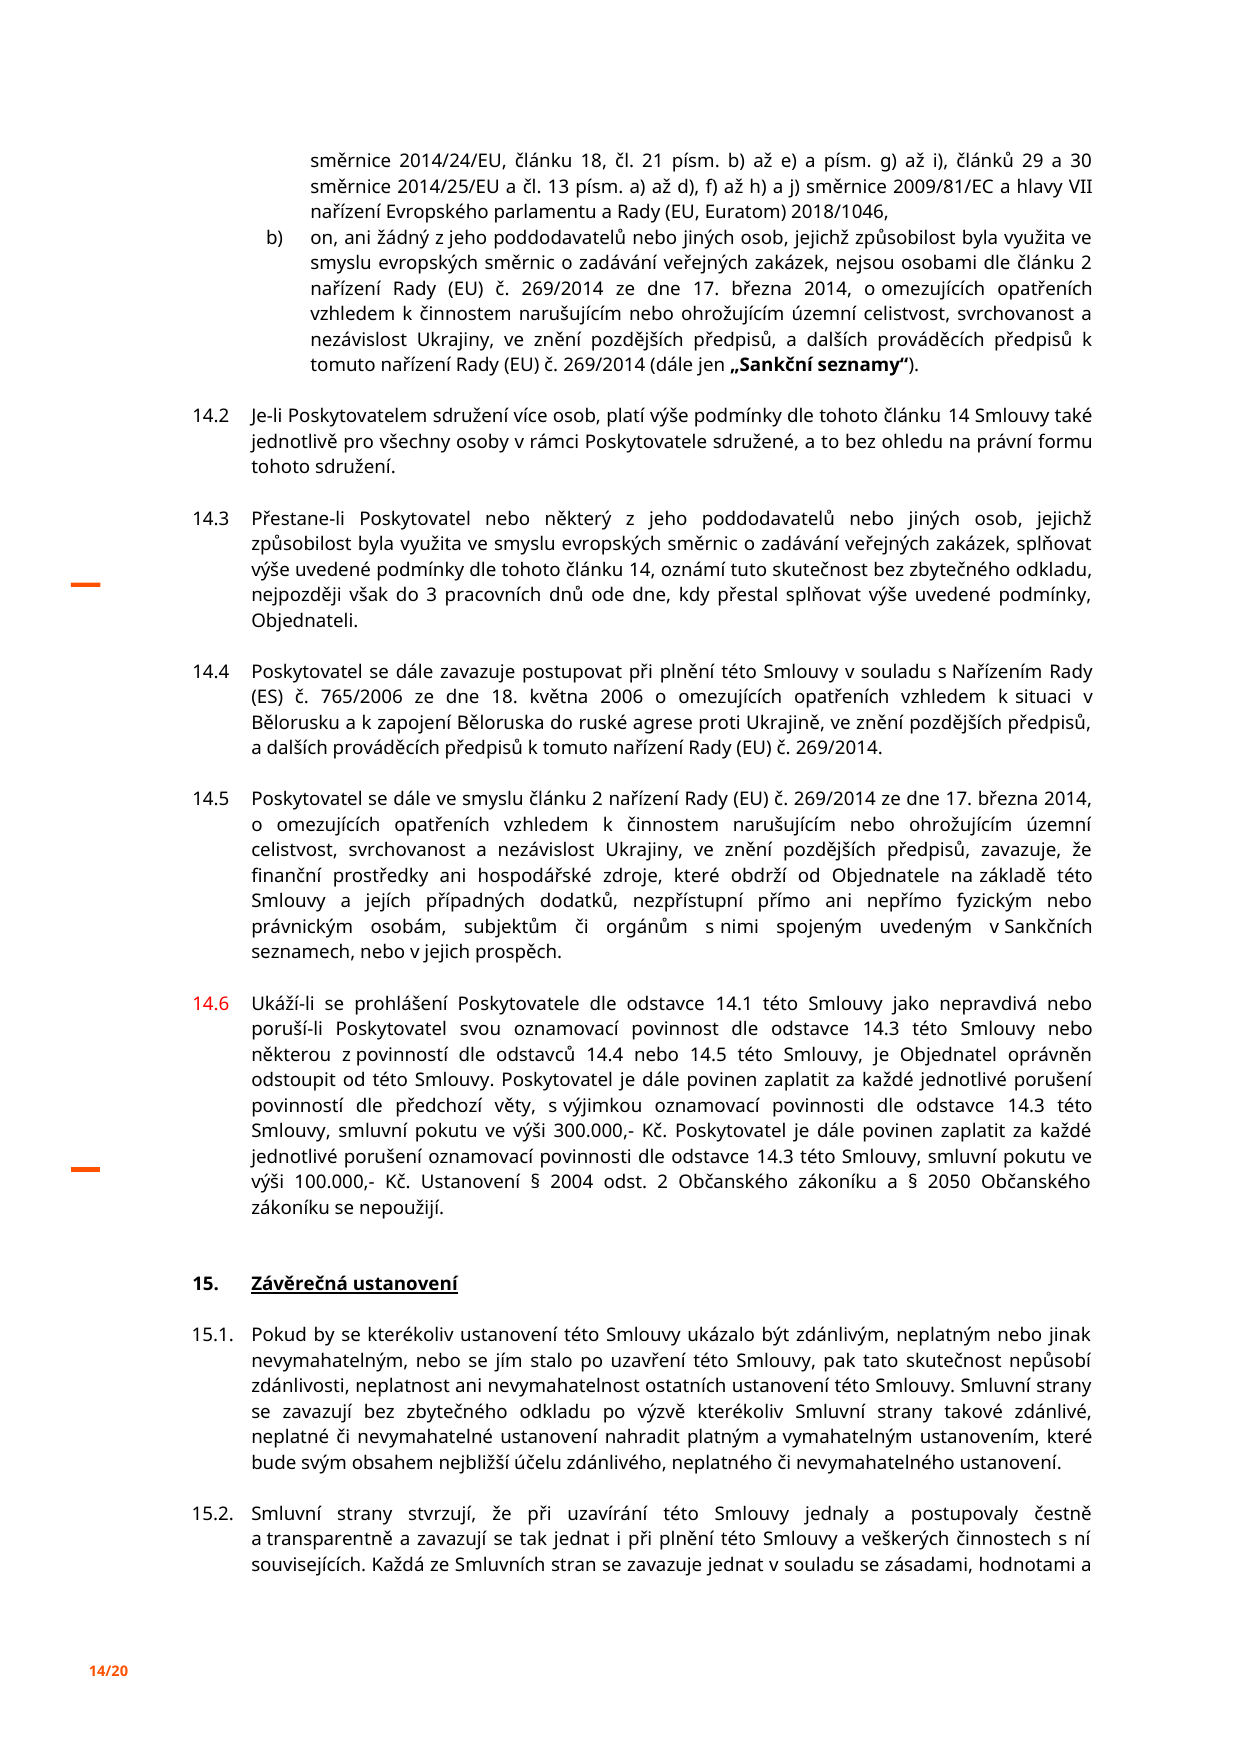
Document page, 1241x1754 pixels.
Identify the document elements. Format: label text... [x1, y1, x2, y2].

list Pokud by se kterékoliv ustanovení této Smlouvy ukázalo být zdánlivým, neplatným nebo jinak nevymahatelným, nebo se jím stalo po uzavření této Smlouvy, pak tato skutečnost nepůsobí zdánlivosti, neplatnost ani nevymahatelnost ostatních ustanovení této Smlouvy. Smluvní strany se zavazují bez zbytečného odkladu po výzvě kterékoliv Smluvní strany takové zdánlivé, neplatné či nevymahatelné ustanovení nahradit platným a vymahatelným ustanovením, které bude svým obsahem nejbližší účelu zdánlivého, neplatného či nevymahatelného ustanovení. [191, 1322, 1093, 1475]
list Ukáží-li se prohlášení Poskytovatele dle odstavce 14.1 této Smlouvy jako nepravdivá nebo poruší-li Poskytovatel svou oznamovací povinnost dle odstavce 14.3 této Smlouvy nebo některou z povinností dle odstavců 14.4 nebo 14.5 této Smlouvy, je Objednatel oprávněn odstoupit od této Smlouvy. Poskytovatel je dále povinen zaplatit za každé jednotlivé porušení povinností dle předchozí věty, s výjimkou oznamovací povinnosti dle odstavce 14.3 této Smlouvy, smluvní pokutu ve výši 300.000,- Kč. Poskytovatel je dále povinen zaplatit za každé jednotlivé porušení oznamovací povinnosti dle odstavce 14.3 této Smlouvy, smluvní pokutu ve výši 100.000,- Kč. Ustanovení § 2004 odst. 2 Občanského zákoníku a § 2050 Občanského zákoníku se nepoužijí. [192, 990, 1093, 1219]
text b) on, ani žádný z jeho poddodavatelů nebo jiných osob, jejichž způsobilost byla využita ve smyslu evropských směrnic o zadávání veřejných zakázek, nejsou osobami dle článku 2 nařízení Rady (EU) č. 269/2014 ze dne 17. března 2014, o omezujících opatřeních vzhledem k činnostem narušujícím nebo ohrožujícím územní celistvost, svrchovanost a nezávislost Ukrajiny, ve znění pozdějších předpisů, a dalších prováděcích předpisů k tomuto nařízení Rady (EU) č. 269/2014 (dále jen „Sankční seznamy“). [266, 224, 1093, 377]
list Je-li Poskytovatelem sdružení více osob, platí výše podmínky dle tohoto článku 14 Smlouvy také jednotlivě pro všechny osoby v rámci Poskytovatele sdružené, a to bez ohledu na právní formu tohoto sdružení. [192, 403, 1093, 479]
list Poskytovatel se dále zavazuje postupovat při plnění této Smlouvy v souladu s Nařízením Rady (ES) č. 765/2006 ze dne 18. května 2006 o omezujících opatřeních vzhledem k situaci v Bělorusku a k zapojení Běloruska do ruské agrese proti Ukrajině, ve znění pozdějších předpisů, a dalších prováděcích předpisů k tomuto nařízení Rady (EU) č. 269/2014. [192, 658, 1093, 760]
list Přestane-li Poskytovatel nebo některý z jeho poddodavatelů nebo jiných osob, jejichž způsobilost byla využita ve smyslu evropských směrnic o zadávání veřejných zakázek, splňovat výše uvedené podmínky dle tohoto článku 14, oznámí tuto skutečnost bez zbytečného odkladu, nejpozději však do 3 pracovních dnů ode dne, kdy přestal splňovat výše uvedené podmínky, Objednateli. [192, 505, 1093, 632]
list Poskytovatel se dále ve smyslu článku 2 nařízení Rady (EU) č. 269/2014 ze dne 17. března 2014, o omezujících opatřeních vzhledem k činnostem narušujícím nebo ohrožujícím územní celistvost, svrchovanost a nezávislost Ukrajiny, ve znění pozdějších předpisů, zavazuje, že finanční prostředky ani hospodářské zdroje, které obdrží od Objednatele na základě této Smlouvy a jejích případných dodatků, nezpřístupní přímo ani nepřímo fyzickým nebo právnickým osobám, subjektům či orgánům s nimi spojeným uvedeným v Sankčních seznamech, nebo v jejich prospěch. [192, 786, 1093, 964]
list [266, 148, 1093, 224]
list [191, 1500, 1093, 1577]
subtitle Závěrečná ustanovení [192, 1271, 1093, 1296]
